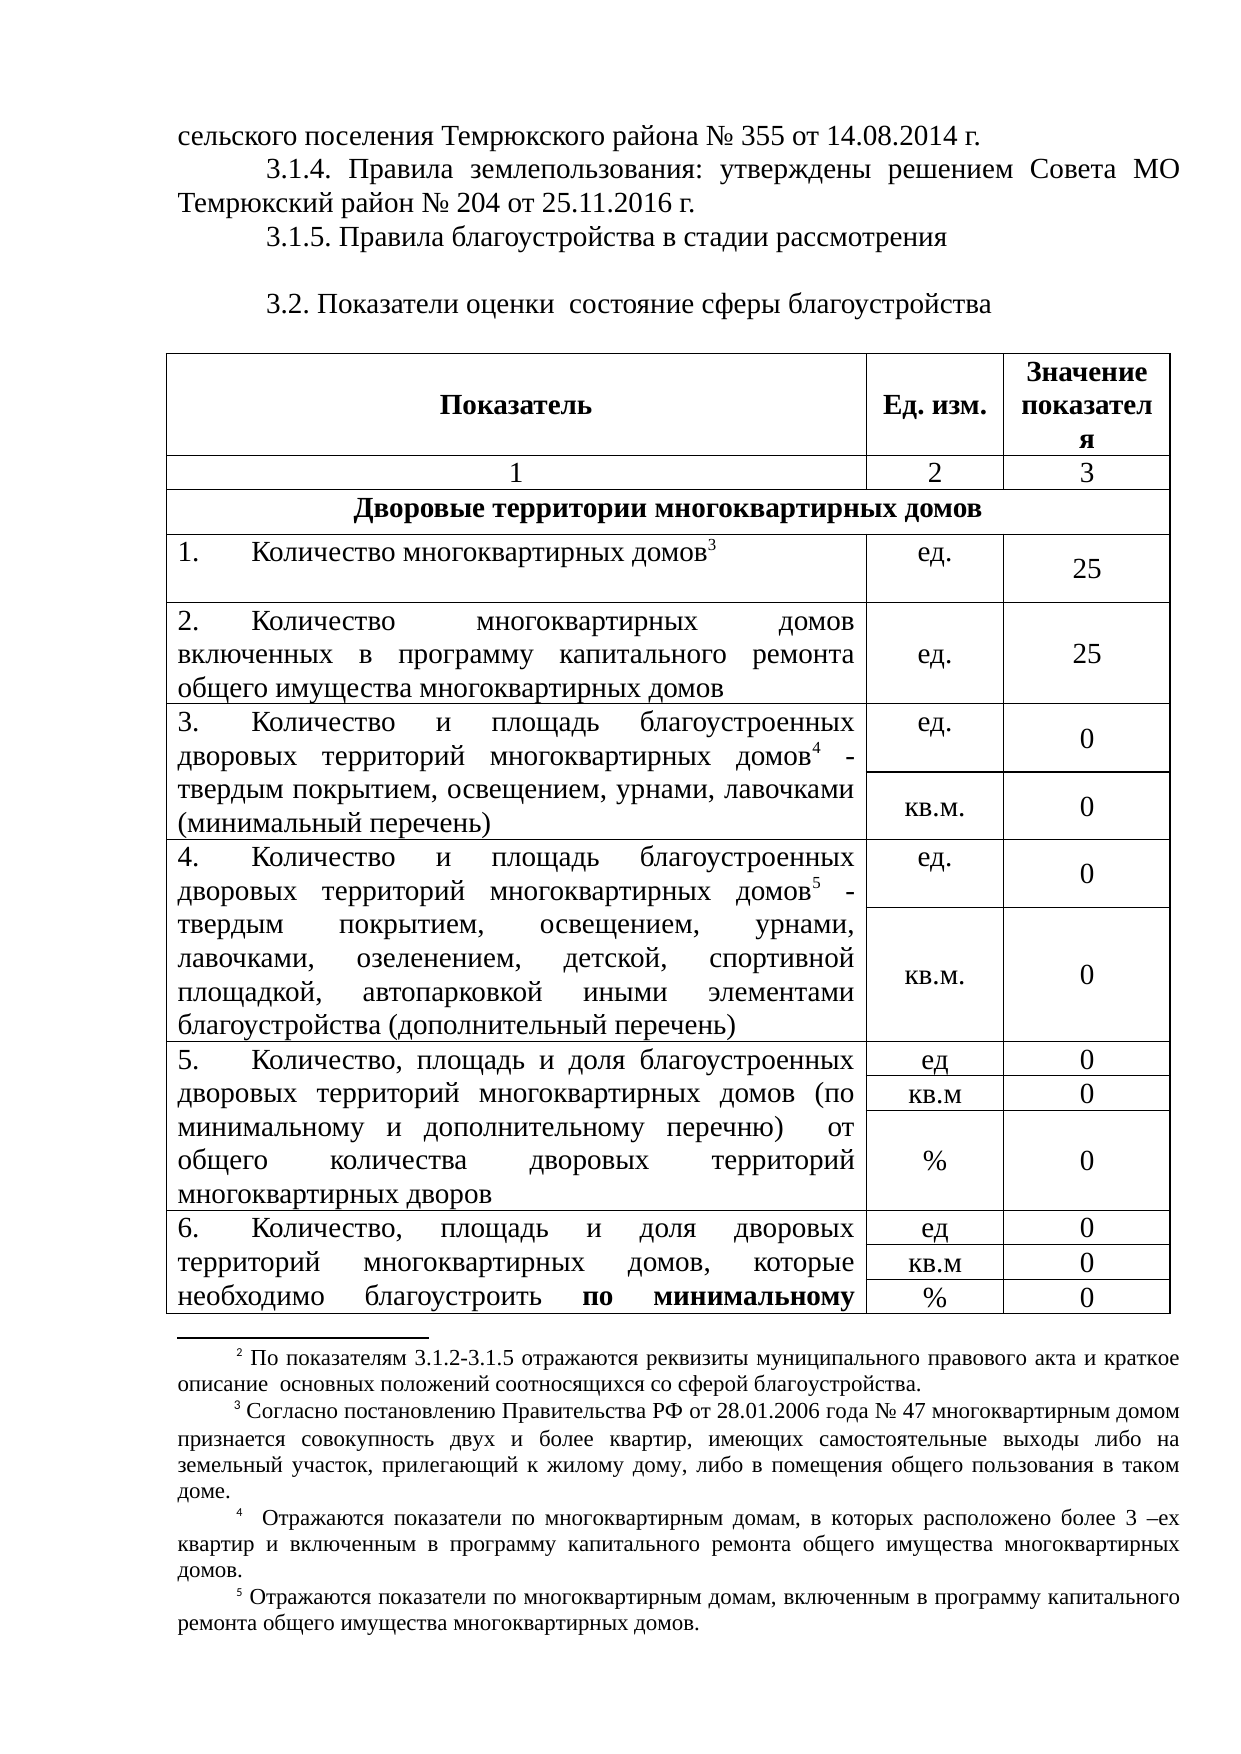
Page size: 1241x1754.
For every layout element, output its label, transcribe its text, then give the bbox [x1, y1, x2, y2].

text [177, 118, 1181, 152]
table_cell 2 [867, 456, 1003, 489]
table_cell ед. [867, 603, 1003, 703]
table_cell ед [867, 1211, 1003, 1244]
table_cell 0 [1004, 704, 1169, 771]
table_cell 0 [1004, 908, 1169, 1041]
table_cell ед. [867, 840, 1003, 907]
table_cell 0 [1004, 1111, 1169, 1209]
table_cell % [867, 1111, 1003, 1209]
text 3.1.4. Правила землепользования: утверждены решением Совета МО Темрюкский район № 204 от 25.11.2016 г. [177, 152, 1181, 219]
table_cell кв.м. [867, 908, 1003, 1041]
table_cell ед. [867, 535, 1003, 602]
table_cell 0 [1004, 840, 1169, 907]
table_cell Количество, площадь и доля дворовых территорий многоквартирных домов, которые необходимо благоустроить по минимальному перечню от общего количества дворовых территорий многоквартирных дворов [167, 1211, 866, 1313]
table_cell кв.м [867, 1245, 1003, 1279]
table_cell 25 [1004, 603, 1169, 703]
table_cell кв.м. [867, 773, 1003, 838]
table_cell ед. [867, 704, 1003, 771]
table_cell 1 [167, 456, 866, 489]
table_cell Количество и площадь благоустроенных дворовых территорий многоквартирных домов - твердым покрытием, освещением, урнами, лавочками, озеленением, детской, спортивной площадкой, автопарковкой иными элементами благоустройства (дополнительный перечень) [167, 840, 866, 1041]
table_cell кв.м [867, 1076, 1003, 1110]
table_cell 3 [1004, 456, 1169, 489]
text 3.2. Показатели оценки состояние сферы благоустройства [177, 286, 1181, 319]
table_cell Количество и площадь благоустроенных дворовых территорий многоквартирных домов - твердым покрытием, освещением, урнами, лавочками (минимальный перечень) [167, 704, 866, 838]
table_cell 0 [1004, 1245, 1169, 1279]
table_cell 25 [1004, 535, 1169, 602]
table_cell 0 [1004, 773, 1169, 838]
table_cell ед [867, 1042, 1003, 1075]
table_cell Количество многоквартирных домов [167, 535, 866, 602]
table_cell 0 [1004, 1042, 1169, 1075]
table_cell Дворовые территории многоквартирных домов [167, 490, 1169, 533]
table_cell 0 [1004, 1211, 1169, 1244]
table_cell % [867, 1280, 1003, 1313]
table_cell 0 [1004, 1280, 1169, 1313]
table_header Значение показателя [1004, 354, 1169, 454]
table_cell 0 [1004, 1076, 1169, 1110]
table_header Показатель [167, 354, 866, 454]
text 3.1.5. Правила благоустройства в стадии рассмотрения [177, 219, 1181, 252]
table_cell Количество, площадь и доля благоустроенных дворовых территорий многоквартирных домов (по минимальному и дополнительному перечню) от общего количества дворовых территорий многоквартирных дворов [167, 1042, 866, 1209]
table_cell Количество многоквартирных домов включенных в программу капитального ремонта общего имущества многоквартирных домов [167, 603, 866, 703]
table_header Ед. изм. [867, 354, 1003, 454]
